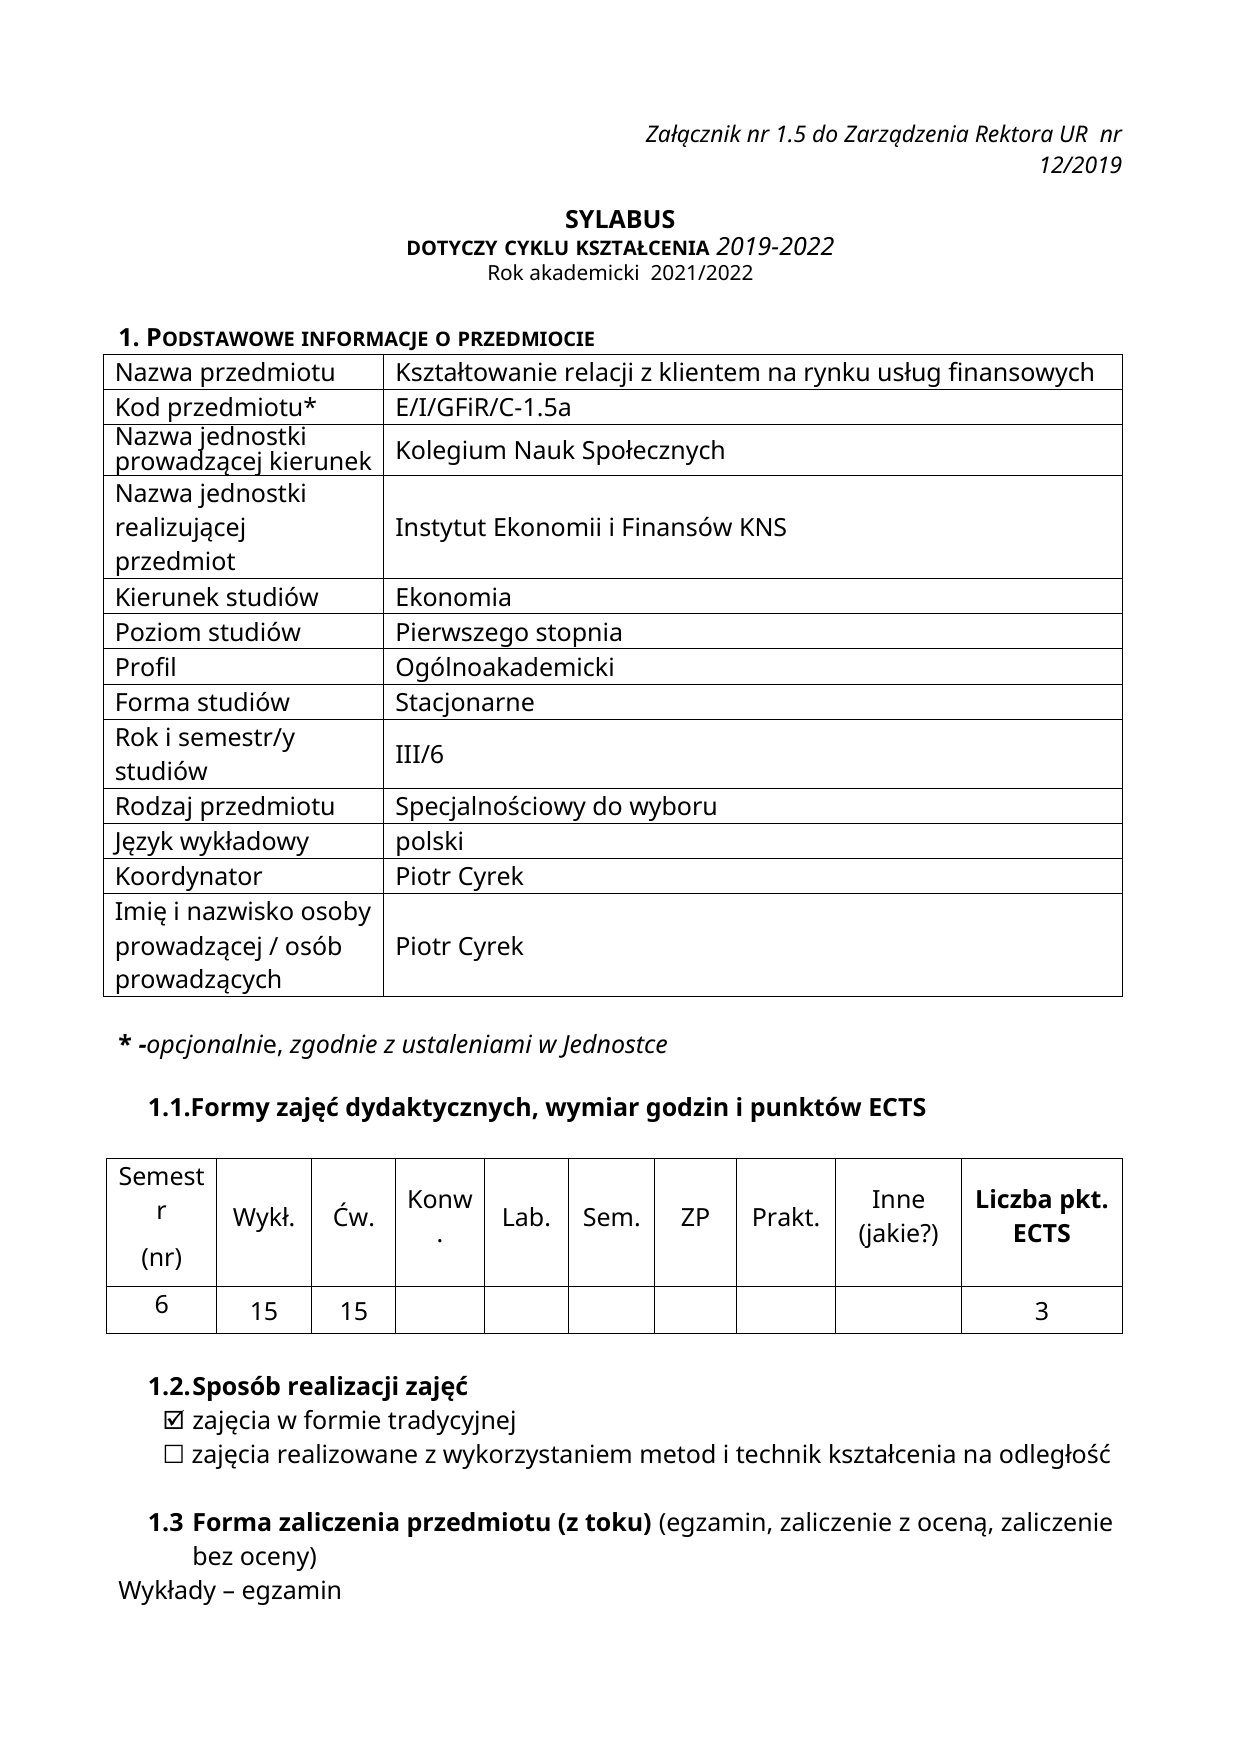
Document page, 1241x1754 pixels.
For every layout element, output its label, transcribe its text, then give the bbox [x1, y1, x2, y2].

text 1.3 Forma zaliczenia przedmiotu (z toku) (egzamin, zaliczenie z oceną, zaliczenie bez oceny) [148, 1504, 1122, 1573]
table_cell 3 [962, 1287, 1122, 1333]
table_cell III/6 [384, 720, 1122, 788]
table_cell Język wykładowy [104, 824, 383, 858]
table_cell Forma studiów [104, 685, 383, 718]
text Wykłady – egzamin [118, 1573, 1122, 1607]
text Załącznik nr 1.5 do Zarządzenia Rektora UR nr 12/2019 [118, 118, 1122, 181]
table_header Konw. [396, 1159, 484, 1286]
table_cell Kierunek studiów [104, 579, 383, 613]
text 1.1.Formy zajęć dydaktycznych, wymiar godzin i punktów ECTS [148, 1090, 1122, 1124]
table_header Lab. [485, 1159, 568, 1286]
text 1. Podstawowe informacje o przedmiocie [118, 319, 1122, 354]
table_cell Piotr Cyrek [384, 859, 1122, 893]
table_cell polski [384, 824, 1122, 858]
table_cell Ekonomia [384, 579, 1122, 613]
table_cell Koordynator [104, 859, 383, 893]
text * -opcjonalnie, zgodnie z ustaleniami w Jednostce [118, 1026, 1122, 1061]
table_header Inne (jakie?) [836, 1159, 961, 1286]
table_cell 15 [312, 1287, 395, 1333]
text 1.2. Sposób realizacji zajęć [148, 1368, 1122, 1402]
table_cell Ogólnoakademicki [384, 649, 1122, 683]
table_cell Pierwszego stopnia [384, 614, 1122, 648]
text SYLABUS [118, 201, 1122, 236]
table_cell Kolegium Nauk Społecznych [384, 425, 1122, 475]
table_cell [485, 1287, 568, 1333]
table_header Ćw. [312, 1159, 395, 1286]
table_cell [836, 1287, 961, 1333]
table_cell Kod przedmiotu* [104, 390, 383, 424]
table_cell [396, 1287, 484, 1333]
table_header Kształtowanie relacji z klientem na rynku usług finansowych [384, 355, 1122, 389]
table_header Sem. [569, 1159, 654, 1286]
text zajęcia w formie tradycyjnej [162, 1402, 1122, 1436]
table_cell [737, 1287, 835, 1333]
table_cell [569, 1287, 654, 1333]
table_cell Rodzaj przedmiotu [104, 789, 383, 823]
table_cell E/I/GFiR/C-1.5a [384, 390, 1122, 424]
table_cell Stacjonarne [384, 685, 1122, 718]
table_cell Poziom studiów [104, 614, 383, 648]
text Rok akademicki 2021/2022 [118, 261, 1122, 286]
text dotyczy cyklu kształcenia 2019-2022 [118, 236, 1122, 261]
table_header Nazwa przedmiotu [104, 355, 383, 389]
table_cell Imię i nazwisko osoby prowadzącej / osób prowadzących [104, 894, 383, 996]
table_cell Nazwa jednostki prowadzącej kierunek [104, 425, 383, 475]
table_cell [655, 1287, 736, 1333]
table_header Liczba pkt. ECTS [962, 1159, 1122, 1286]
table_header Semestr (nr) [107, 1159, 216, 1286]
table_header Prakt. [737, 1159, 835, 1286]
table_cell Instytut Ekonomii i Finansów KNS [384, 476, 1122, 578]
table_cell 6 [107, 1287, 216, 1333]
table_cell Piotr Cyrek [384, 894, 1122, 996]
table_header ZP [655, 1159, 736, 1286]
table_cell Profil [104, 649, 383, 683]
table_cell Rok i semestr/y studiów [104, 720, 383, 788]
table_cell Nazwa jednostki realizującej przedmiot [104, 476, 383, 578]
table_cell 15 [217, 1287, 311, 1333]
table_header Wykł. [217, 1159, 311, 1286]
table_cell Specjalnościowy do wyboru [384, 789, 1122, 823]
text ☐ zajęcia realizowane z wykorzystaniem metod i technik kształcenia na odległość [162, 1436, 1122, 1471]
